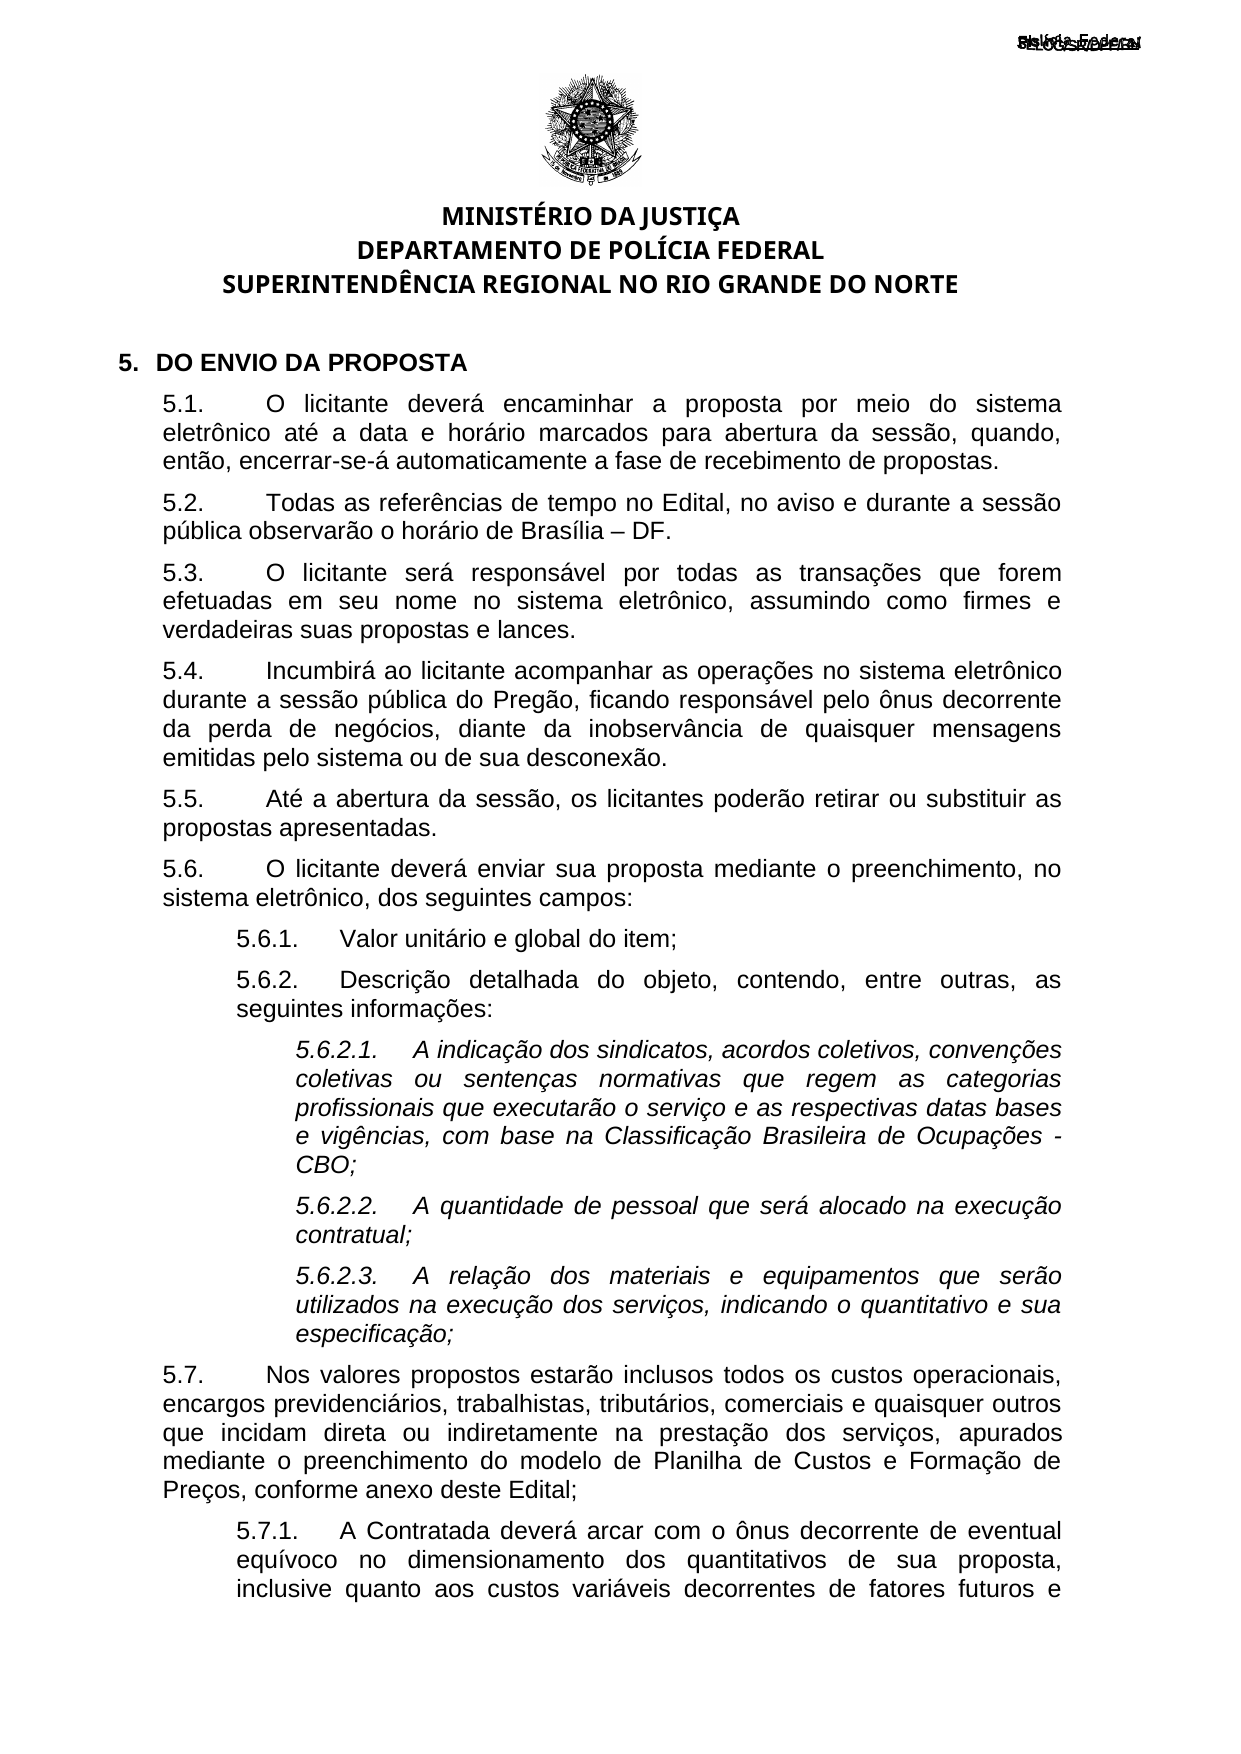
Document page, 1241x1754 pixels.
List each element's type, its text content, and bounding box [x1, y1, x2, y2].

list Nos valores propostos estarão inclusos todos os custos operacionais, encargos previdenciários, trabalhistas, tributários, comerciais e quaisquer outros que incidam direta ou indiretamente na prestação dos serviços, apurados mediante o preenchimento do modelo de Planilha de Custos e Formação de Preços, conforme anexo deste Edital; [162, 1360, 1063, 1504]
list O licitante deverá encaminhar a proposta por meio do sistema eletrônico até a data e horário marcados para abertura da sessão, quando, então, encerrar-se-á automaticamente a fase de recebimento de propostas. [162, 389, 1063, 475]
list O licitante deverá enviar sua proposta mediante o preenchimento, no sistema eletrônico, dos seguintes campos: [162, 854, 1063, 911]
list Incumbirá ao licitante acompanhar as operações no sistema eletrônico durante a sessão pública do Pregão, ficando responsável pelo ônus decorrente da perda de negócios, diante da inobservância de quaisquer mensagens emitidas pelo sistema ou de sua desconexão. [162, 656, 1063, 771]
picture [539, 73, 643, 187]
list A indicação dos sindicatos, acordos coletivos, convenções coletivas ou sentenças normativas que regem as categorias profissionais que executarão o serviço e as respectivas datas bases e vigências, com base na Classificação Brasileira de Ocupações - CBO; [295, 1035, 1063, 1179]
list A relação dos materiais e equipamentos que serão utilizados na execução dos serviços, indicando o quantitativo e sua especificação; [295, 1261, 1063, 1347]
list Valor unitário e global do item; [236, 924, 1063, 952]
list Descrição detalhada do objeto, contendo, entre outras, as seguintes informações: [236, 965, 1063, 1022]
list Todas as referências de tempo no Edital, no aviso e durante a sessão pública observarão o horário de Brasília – DF. [162, 487, 1063, 545]
list A quantidade de pessoal que será alocado na execução contratual; [295, 1191, 1063, 1249]
list Até a abertura da sessão, os licitantes poderão retirar ou substituir as propostas apresentadas. [162, 784, 1063, 841]
list DO ENVIO DA PROPOSTA [118, 347, 1065, 376]
list O licitante será responsável por todas as transações que forem efetuadas em seu nome no sistema eletrônico, assumindo como firmes e verdadeiras suas propostas e lances. [162, 557, 1063, 644]
